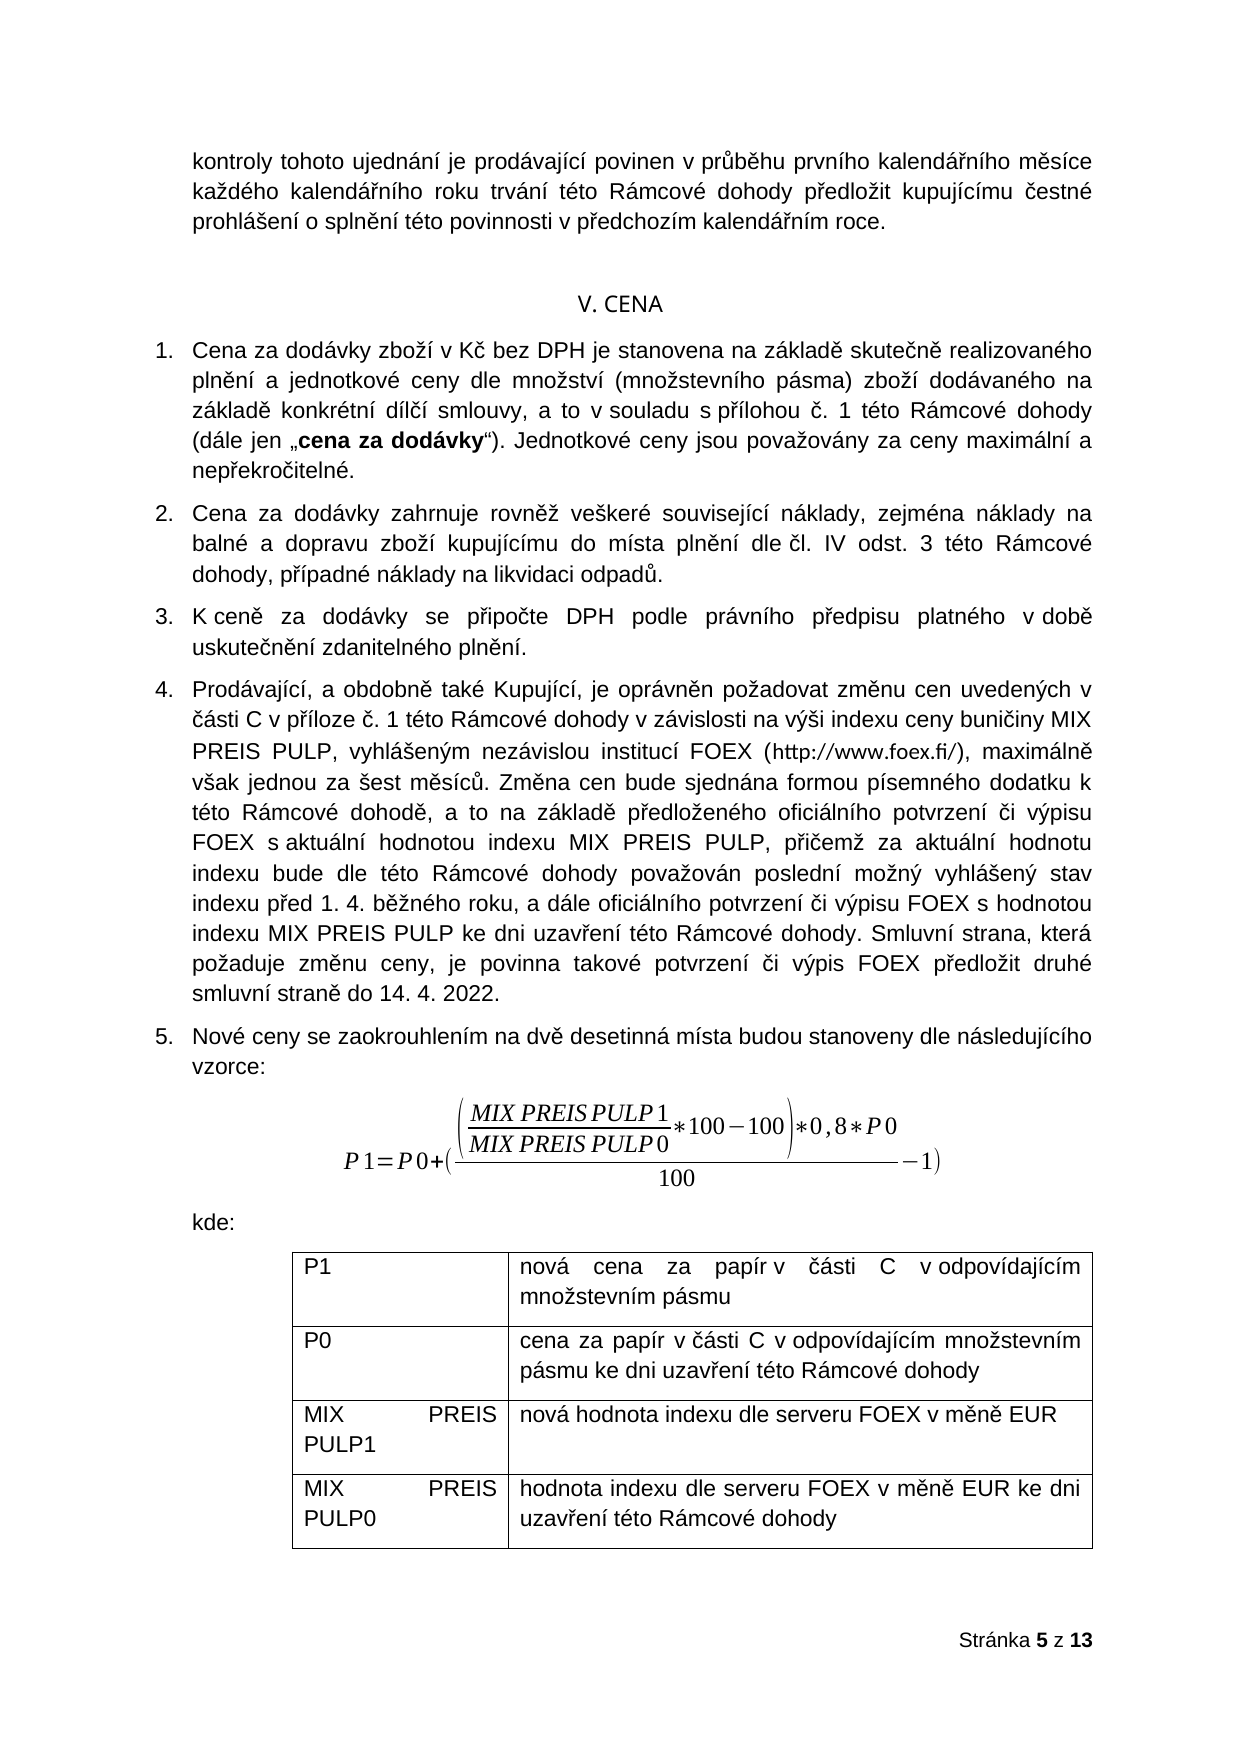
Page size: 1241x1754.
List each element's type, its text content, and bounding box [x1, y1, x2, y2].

table_cell cena za papír v části C v odpovídajícím množstevním pásmu ke dni uzavření této Rámcové dohody [509, 1327, 1092, 1399]
list V. CENA [148, 288, 1093, 319]
table_cell nová hodnota indexu dle serveru FOEX v měně EUR [509, 1401, 1092, 1473]
table_cell MIX PREIS PULP1 [293, 1401, 508, 1473]
list kde: [192, 1209, 1093, 1235]
table_cell P0 [293, 1327, 508, 1399]
table_header nová cena za papír v části C v odpovídajícím množstevním pásmu [509, 1253, 1092, 1326]
list Cena za dodávky zahrnuje rovněž veškeré související náklady, zejména náklady na balné a dopravu zboží kupujícímu do místa plnění dle čl. IV odst. 3 této Rámcové dohody, případné náklady na likvidaci odpadů. [155, 500, 1093, 587]
list Cena za dodávky zboží v Kč bez DPH je stanovena na základě skutečně realizovaného plnění a jednotkové ceny dle množství (množstevního pásma) zboží dodávaného na základě konkrétní dílčí smlouvy, a to v souladu s přílohou č. 1 této Rámcové dohody (dále jen „cena za dodávky“). Jednotkové ceny jsou považovány za ceny maximální a nepřekročitelné. [155, 337, 1093, 484]
table_cell hodnota indexu dle serveru FOEX v měně EUR ke dni uzavření této Rámcové dohody [509, 1475, 1092, 1547]
table_cell MIX PREIS PULP0 [293, 1475, 508, 1547]
list Prodávající, a obdobně také Kupující, je oprávněn požadovat změnu cen uvedených v části C v příloze č. 1 této Rámcové dohody v závislosti na výši indexu ceny buničiny MIX PREIS PULP, vyhlášeným nezávislou institucí FOEX (http://www.foex.fi/), maximálně však jednou za šest měsíců. Změna cen bude sjednána formou písemného dodatku k této Rámcové dohodě, a to na základě předloženého oficiálního potvrzení či výpisu FOEX s aktuální hodnotou indexu MIX PREIS PULP, přičemž za aktuální hodnotu indexu bude dle této Rámcové dohody považován poslední možný vyhlášený stav indexu před 1. 4. běžného roku, a dále oficiálního potvrzení či výpisu FOEX s hodnotou indexu MIX PREIS PULP ke dni uzavření této Rámcové dohody. Smluvní strana, která požaduje změnu ceny, je povinna takové potvrzení či výpis FOEX předložit druhé smluvní straně do 14. 4. 2022. [155, 676, 1093, 1007]
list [148, 148, 1093, 234]
list K ceně za dodávky se připočte DPH podle právního předpisu platného v době uskutečnění zdanitelného plnění. [155, 603, 1093, 660]
table_header P1 [293, 1253, 508, 1326]
list Nové ceny se zaokrouhlením na dvě desetinná místa budou stanoveny dle následujícího vzorce: [155, 1023, 1093, 1079]
